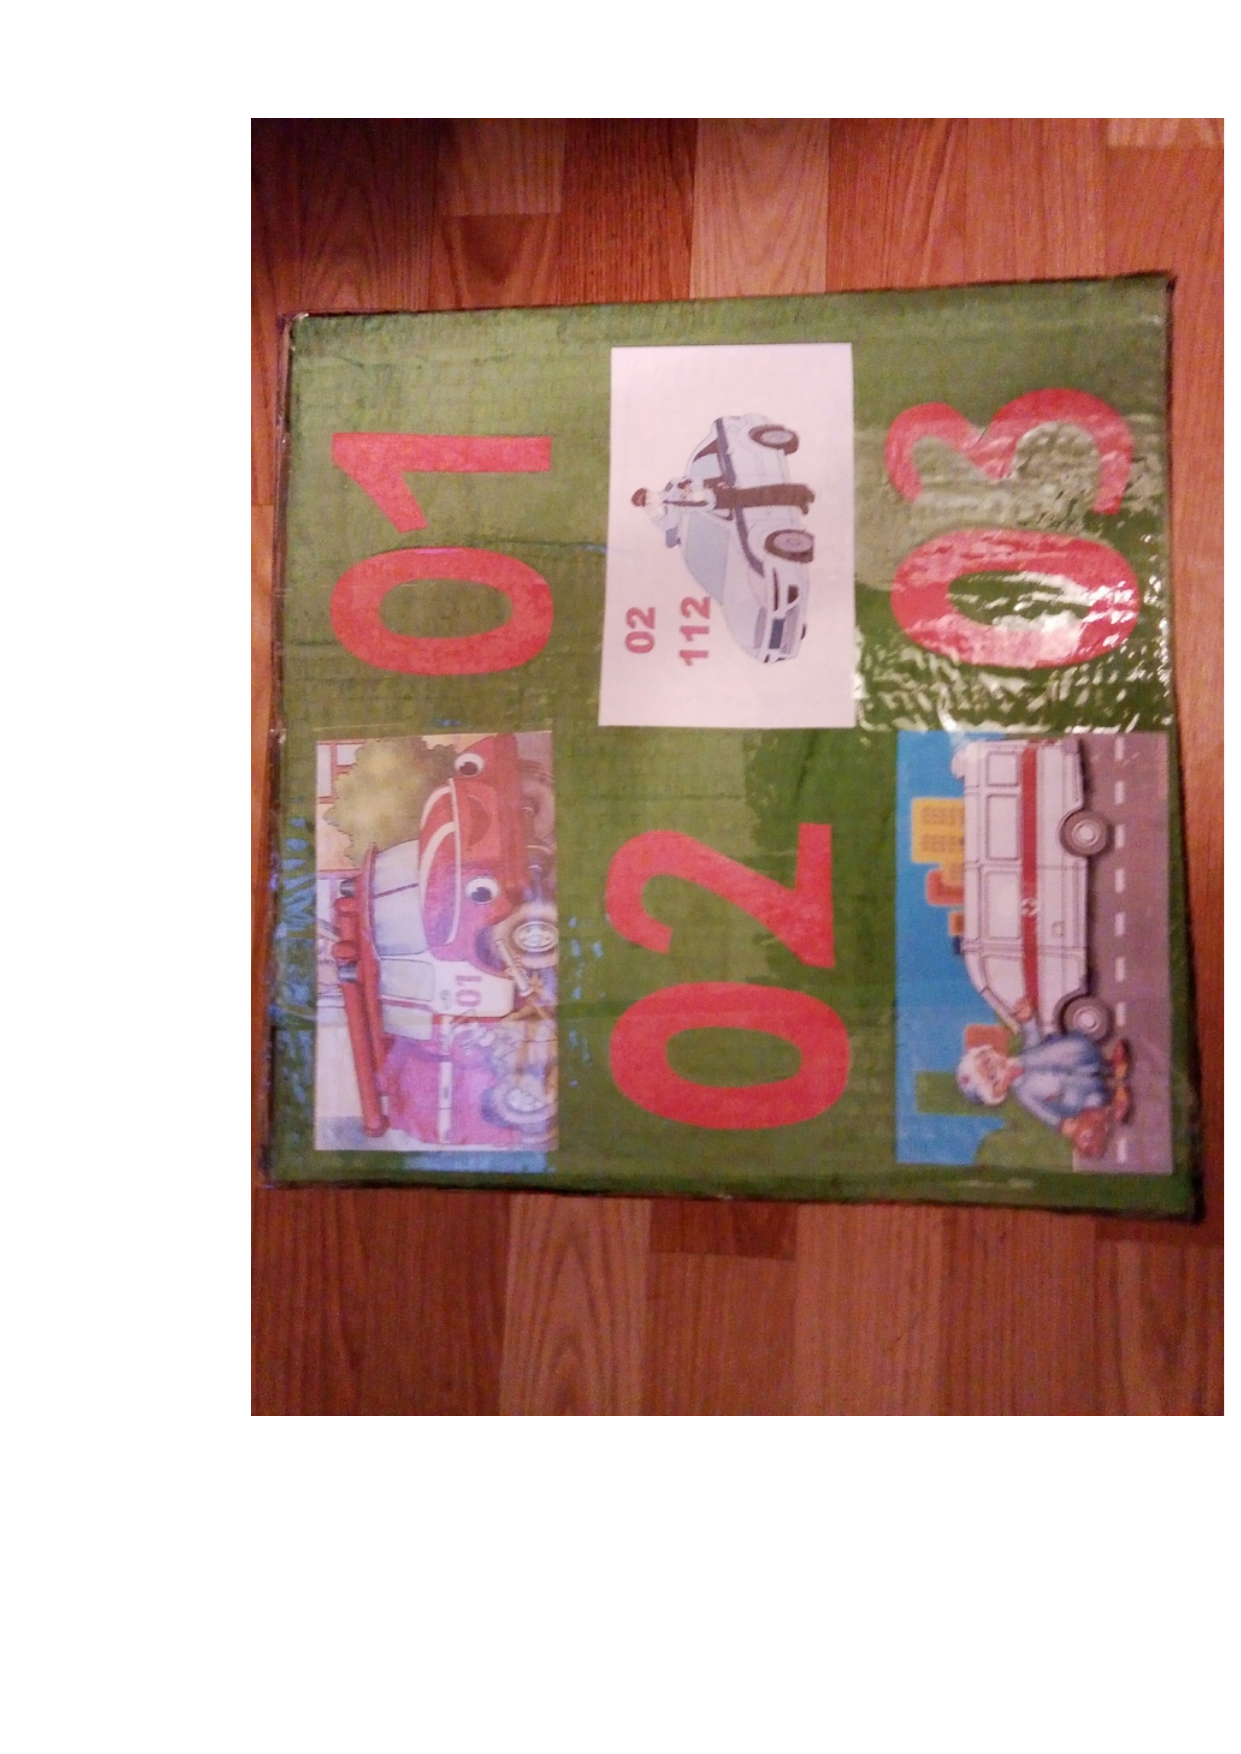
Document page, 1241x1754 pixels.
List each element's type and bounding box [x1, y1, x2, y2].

picture [251, 118, 1225, 1416]
